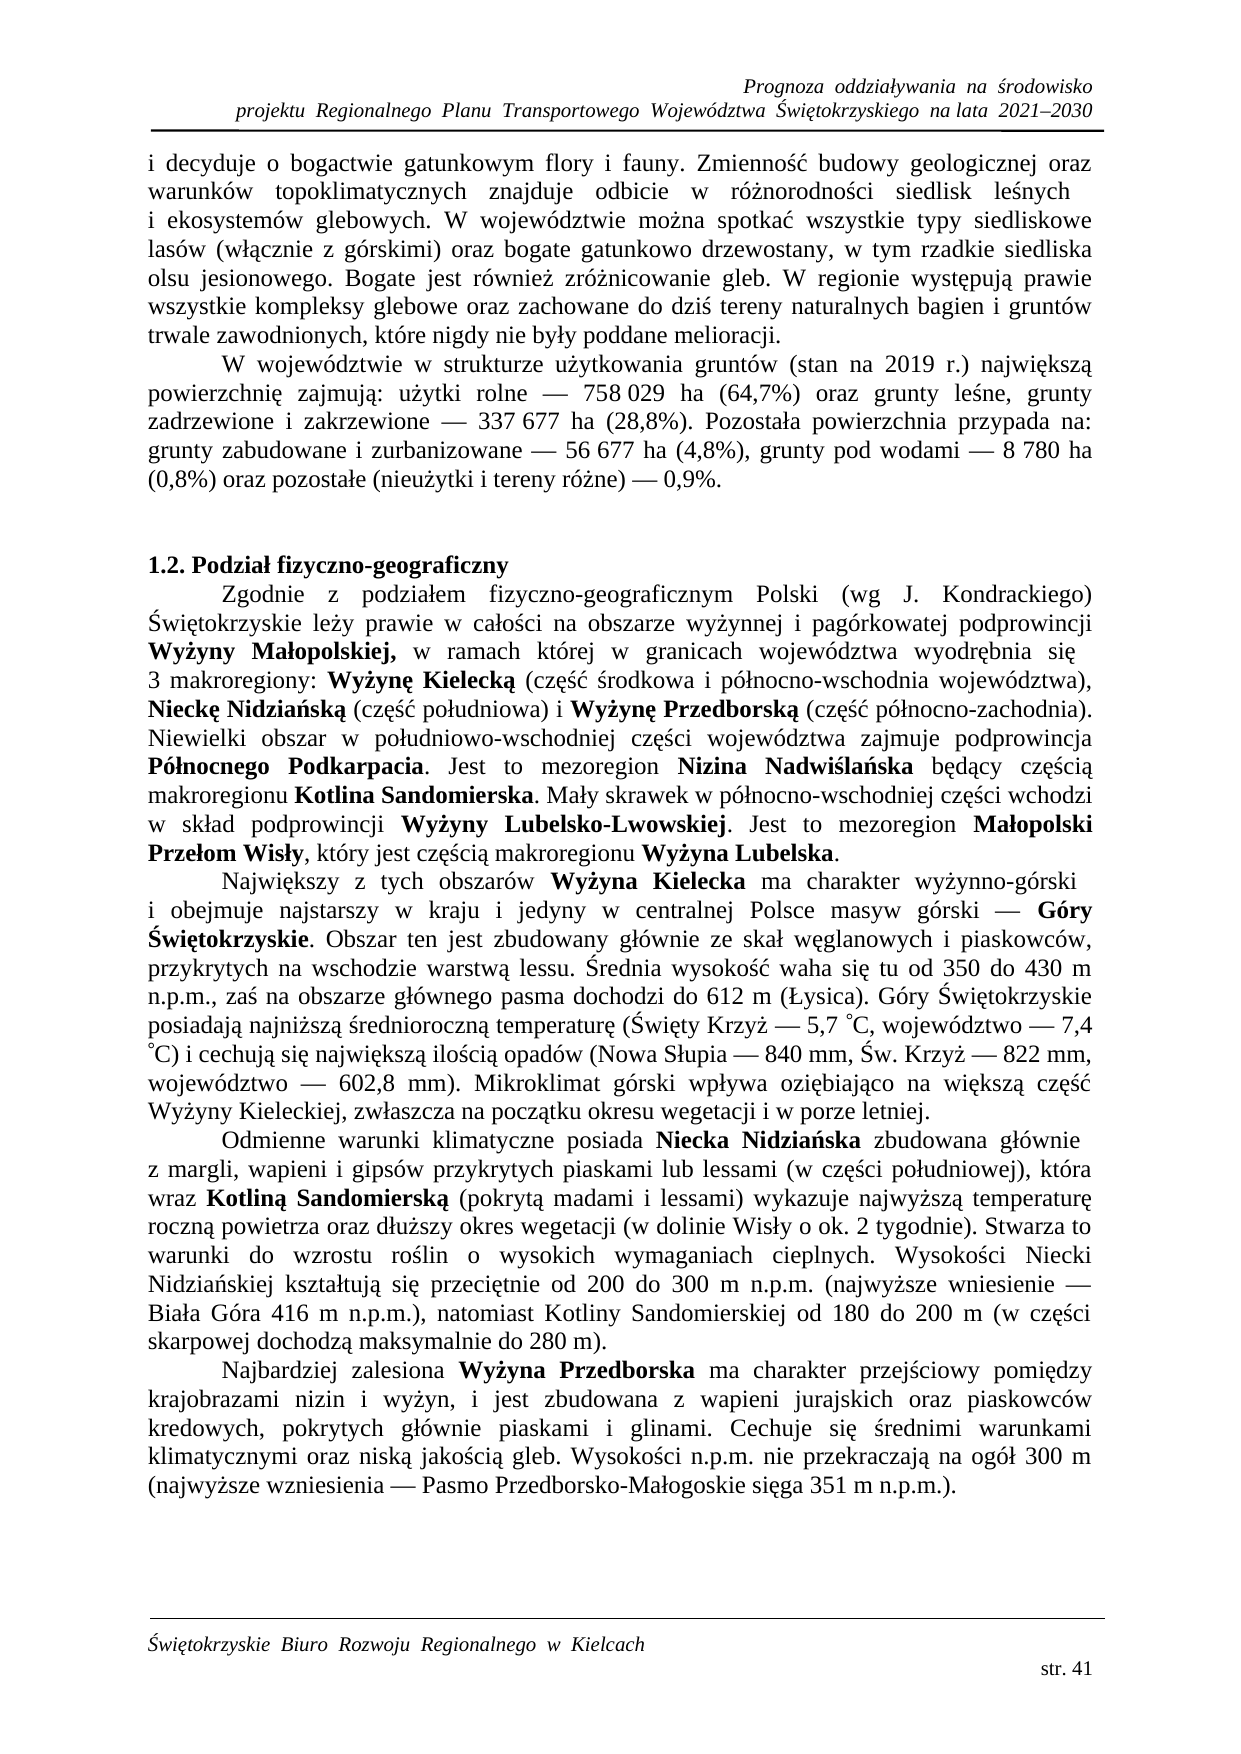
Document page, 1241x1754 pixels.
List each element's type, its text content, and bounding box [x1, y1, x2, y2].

text W województwie w strukturze użytkowania gruntów (stan na 2019 r.) największą powierzchnię zajmują: użytki rolne — 758 029 ha (64,7%) oraz grunty leśne, grunty zadrzewione i zakrzewione — 337 677 ha (28,8%). Pozostała powierzchnia przypada na: grunty zabudowane i zurbanizowane — 56 677 ha (4,8%), grunty pod wodami — 8 780 ha (0,8%) oraz pozostałe (nieużytki i tereny różne) — 0,9%. [148, 349, 1093, 493]
text Najbardziej zalesiona Wyżyna Przedborska ma charakter przejściowy pomiędzy krajobrazami nizin i wyżyn, i jest zbudowana z wapieni jurajskich oraz piaskowców kredowych, pokrytych głównie piaskami i glinami. Cechuje się średnimi warunkami klimatycznymi oraz niską jakością gleb. Wysokości n.p.m. nie przekraczają na ogół najwyższe wzniesienia — Pasmo Przedborsko-Małogoskie sięga 351 m n.p.m.). [148, 1355, 1093, 1499]
text Największy z tych obszarów Wyżyna Kielecka ma charakter wyżynno-górski i obejmuje najstarszy w kraju i jedyny w centralnej Polsce masyw górski — Góry Świętokrzyskie. Obszar ten jest zbudowany głównie ze skał węglanowych i piaskowców, przykrytych na wschodzie warstwą lessu. Średnia wysokość waha się tu od 350 do , zaś na obszarze głównego pasma dochodzi do (Łysica). Góry Świętokrzyskie posiadają najniższą średnioroczną temperaturę (Święty Krzyż — 5,7 C, województwo — 7,4 C) i cechują się największą ilością opadów (Nowa Słupia — , Św. Krzyż — województwo — ). Mikroklimat górski wpływa oziębiająco na większą część Wyżyny Kieleckiej, zwłaszcza na początku okresu wegetacji i w porze letniej. [148, 866, 1093, 1125]
text 1.2. Podział fizyczno-geograficzny [148, 550, 1093, 579]
text Zgodnie z podziałem fizyczno-geograficznym Polski (wg J. Kondrackiego) Świętokrzyskie leży prawie w całości na obszarze wyżynnej i pagórkowatej podprowincji Wyżyny Małopolskiej, w ramach której w granicach województwa wyodrębnia się 3 makroregiony: Wyżynę Kielecką (część środkowa i północno-wschodnia województwa), Nieckę Nidziańską (część południowa) i Wyżynę Przedborską (część północno-zachodnia). Niewielki obszar w południowo-wschodniej części województwa zajmuje podprowincja Północnego Podkarpacia. Jest to mezoregion Nizina Nadwiślańska będący częścią makroregionu Kotlina Sandomierska. Mały skrawek w północno-wschodniej części wchodzi w skład podprowincji Wyżyny Lubelsko-Lwowskiej. Jest to mezoregion Małopolski Przełom Wisły, który jest częścią makroregionu Wyżyna Lubelska. [148, 579, 1093, 866]
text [148, 148, 1093, 349]
text Odmienne warunki klimatyczne posiada Niecka Nidziańska zbudowana głównie z margli, wapieni i gipsów przykrytych piaskami lub lessami (w części południowej), która wraz Kotliną Sandomierską (pokrytą madami i lessami) wykazuje najwyższą temperaturę roczną powietrza oraz dłuższy okres wegetacji (w dolinie Wisły o ok. 2 tygodnie). Stwarza to warunki do wzrostu roślin o wysokich wymaganiach cieplnych. Wysokości Niecki Nidziańskiej kształtują się przeciętnie od 200 do n.p.m. (najwyższe wniesienie — Biała Góra n.p.m.), natomiast Kotliny Sandomierskiej od 180 do (w części skarpowej dochodzą maksymalnie do ). [148, 1125, 1093, 1355]
